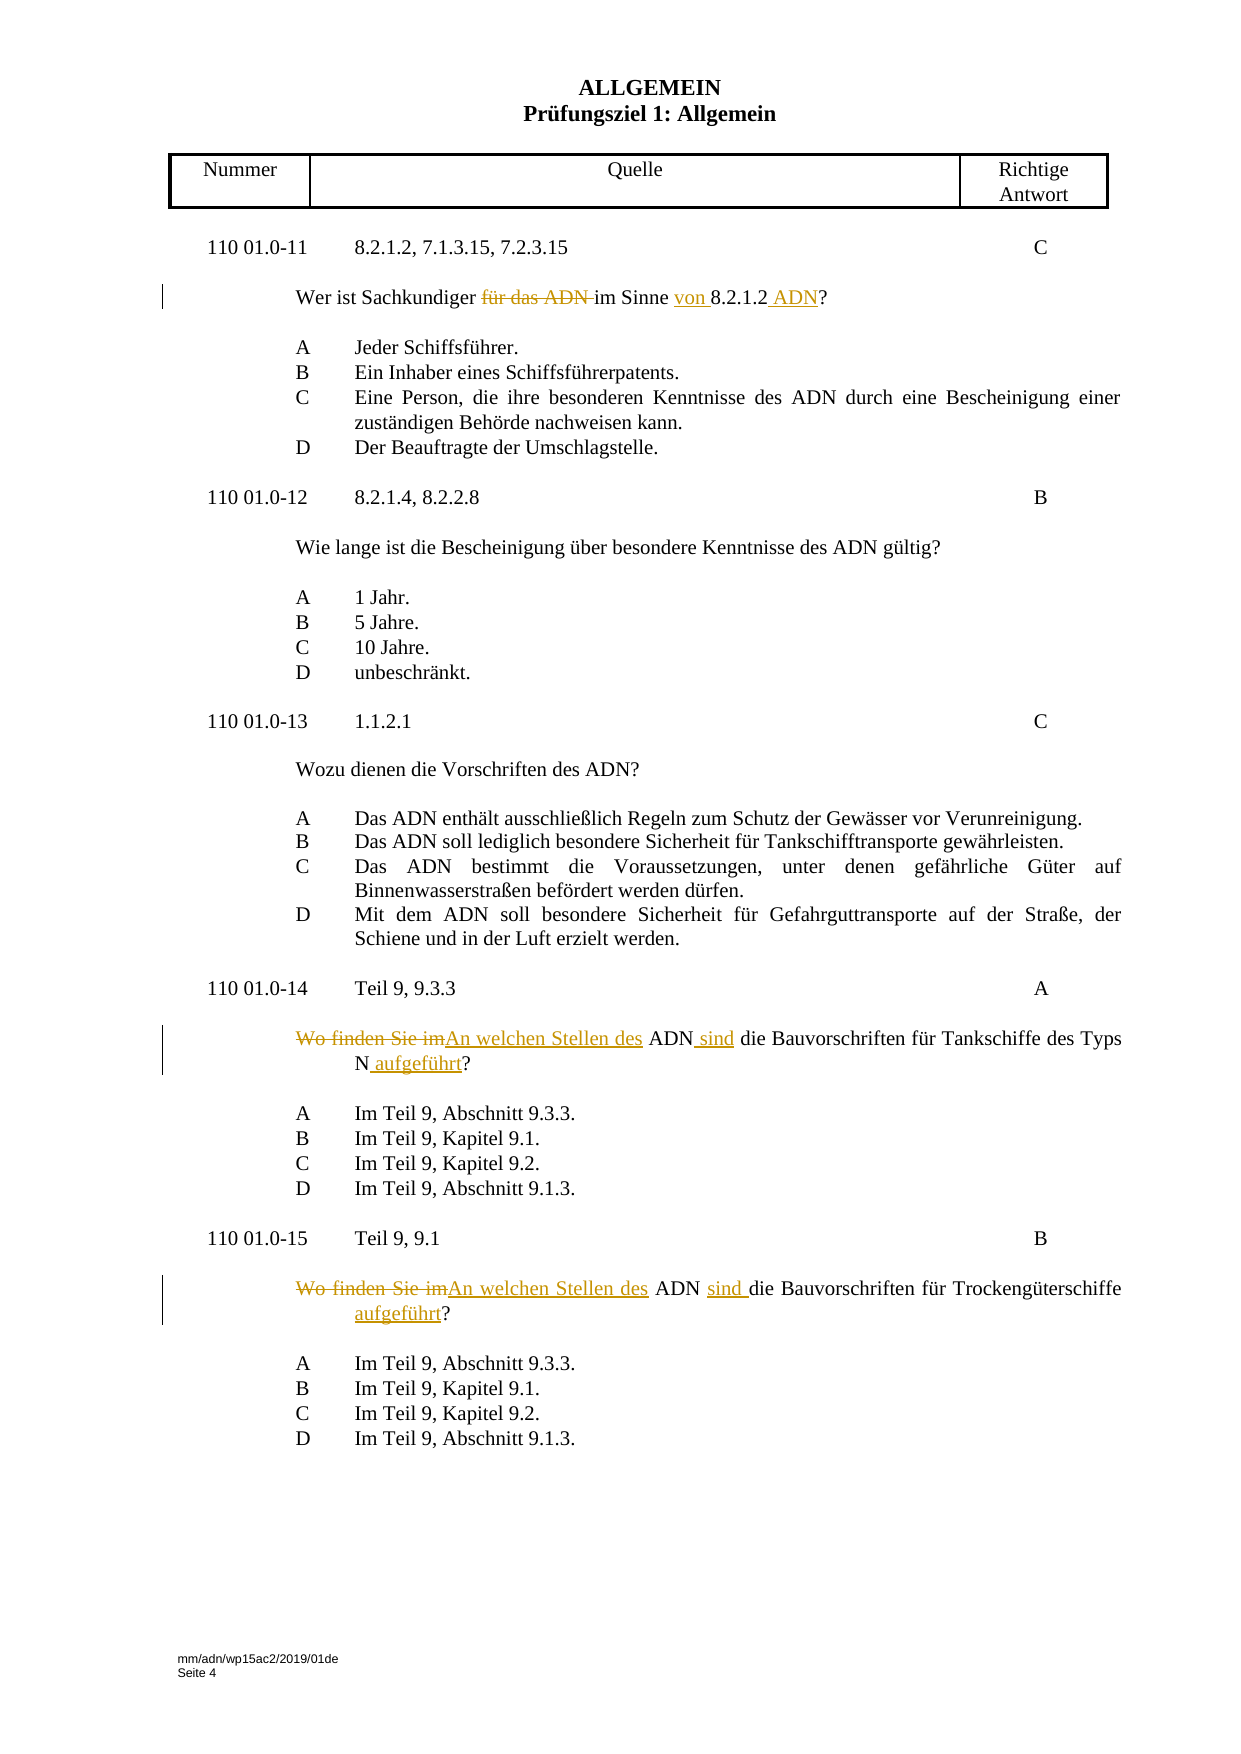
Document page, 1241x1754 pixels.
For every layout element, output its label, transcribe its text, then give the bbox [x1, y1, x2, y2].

text 110 01.0-11 8.2.1.2, 7.1.3.15, 7.2.3.15 C [177, 234, 1122, 259]
text 110 01.0-15 Teil 9, 9.1 B [177, 1225, 1122, 1250]
text C 10 Jahre. [177, 634, 1122, 659]
text D Der Beauftragte der Umschlagstelle. [177, 434, 1122, 459]
text Wozu dienen die Vorschriften des ADN? [177, 757, 1122, 781]
text C Im Teil 9, Kapitel 9.2. [177, 1400, 1122, 1425]
text Wer ist Sachkundiger im Sinne 8.2.1.2? [177, 284, 1122, 309]
text C Im Teil 9, Kapitel 9.2. [177, 1150, 1122, 1175]
text A Das ADN enthält ausschließlich Regeln zum Schutz der Gewässer vor Verunreinigung. [177, 805, 1122, 829]
text B Im Teil 9, Kapitel 9.1. [177, 1375, 1122, 1400]
text 110 01.0-12 8.2.1.4, 8.2.2.8 B [177, 484, 1122, 509]
text A Im Teil 9, Abschnitt 9.3.3. [177, 1350, 1122, 1375]
text B Im Teil 9, Kapitel 9.1. [177, 1125, 1122, 1150]
text D Im Teil 9, Abschnitt 9.1.3. [177, 1175, 1122, 1200]
text B 5 Jahre. [177, 609, 1122, 634]
text ADN die Bauvorschriften für Trockengüterschiffe? [177, 1275, 1122, 1325]
text D Mit dem ADN soll besondere Sicherheit für Gefahrguttransporte auf der Straße, der Schiene und in der Luft erzielt werden. [177, 902, 1122, 950]
text D unbeschränkt. [177, 659, 1122, 684]
text ADN die Bauvorschriften für Tankschiffe des Typs N? [177, 1025, 1122, 1075]
text 110 01.0-14 Teil 9, 9.3.3 A [177, 975, 1122, 1000]
text A 1 Jahr. [177, 584, 1122, 609]
text B Ein Inhaber eines Schiffsführerpatents. [177, 359, 1122, 384]
text A Jeder Schiffsführer. [177, 334, 1122, 359]
text B Das ADN soll lediglich besondere Sicherheit für Tankschifftransporte gewährleisten. [177, 829, 1122, 853]
text C Das ADN bestimmt die Voraussetzungen, unter denen gefährliche Güter auf Binnenwasserstraßen befördert werden dürfen. [177, 853, 1122, 902]
text D Im Teil 9, Abschnitt 9.1.3. [177, 1425, 1122, 1450]
text Wie lange ist die Bescheinigung über besondere Kenntnisse des ADN gültig? [177, 534, 1122, 559]
text 110 01.0-13 1.1.2.1 C [177, 709, 1122, 733]
text A Im Teil 9, Abschnitt 9.3.3. [177, 1100, 1122, 1125]
text C Eine Person, die ihre besonderen Kenntnisse des ADN durch eine Bescheinigung einer zuständigen Behörde nachweisen kann. [177, 384, 1122, 434]
